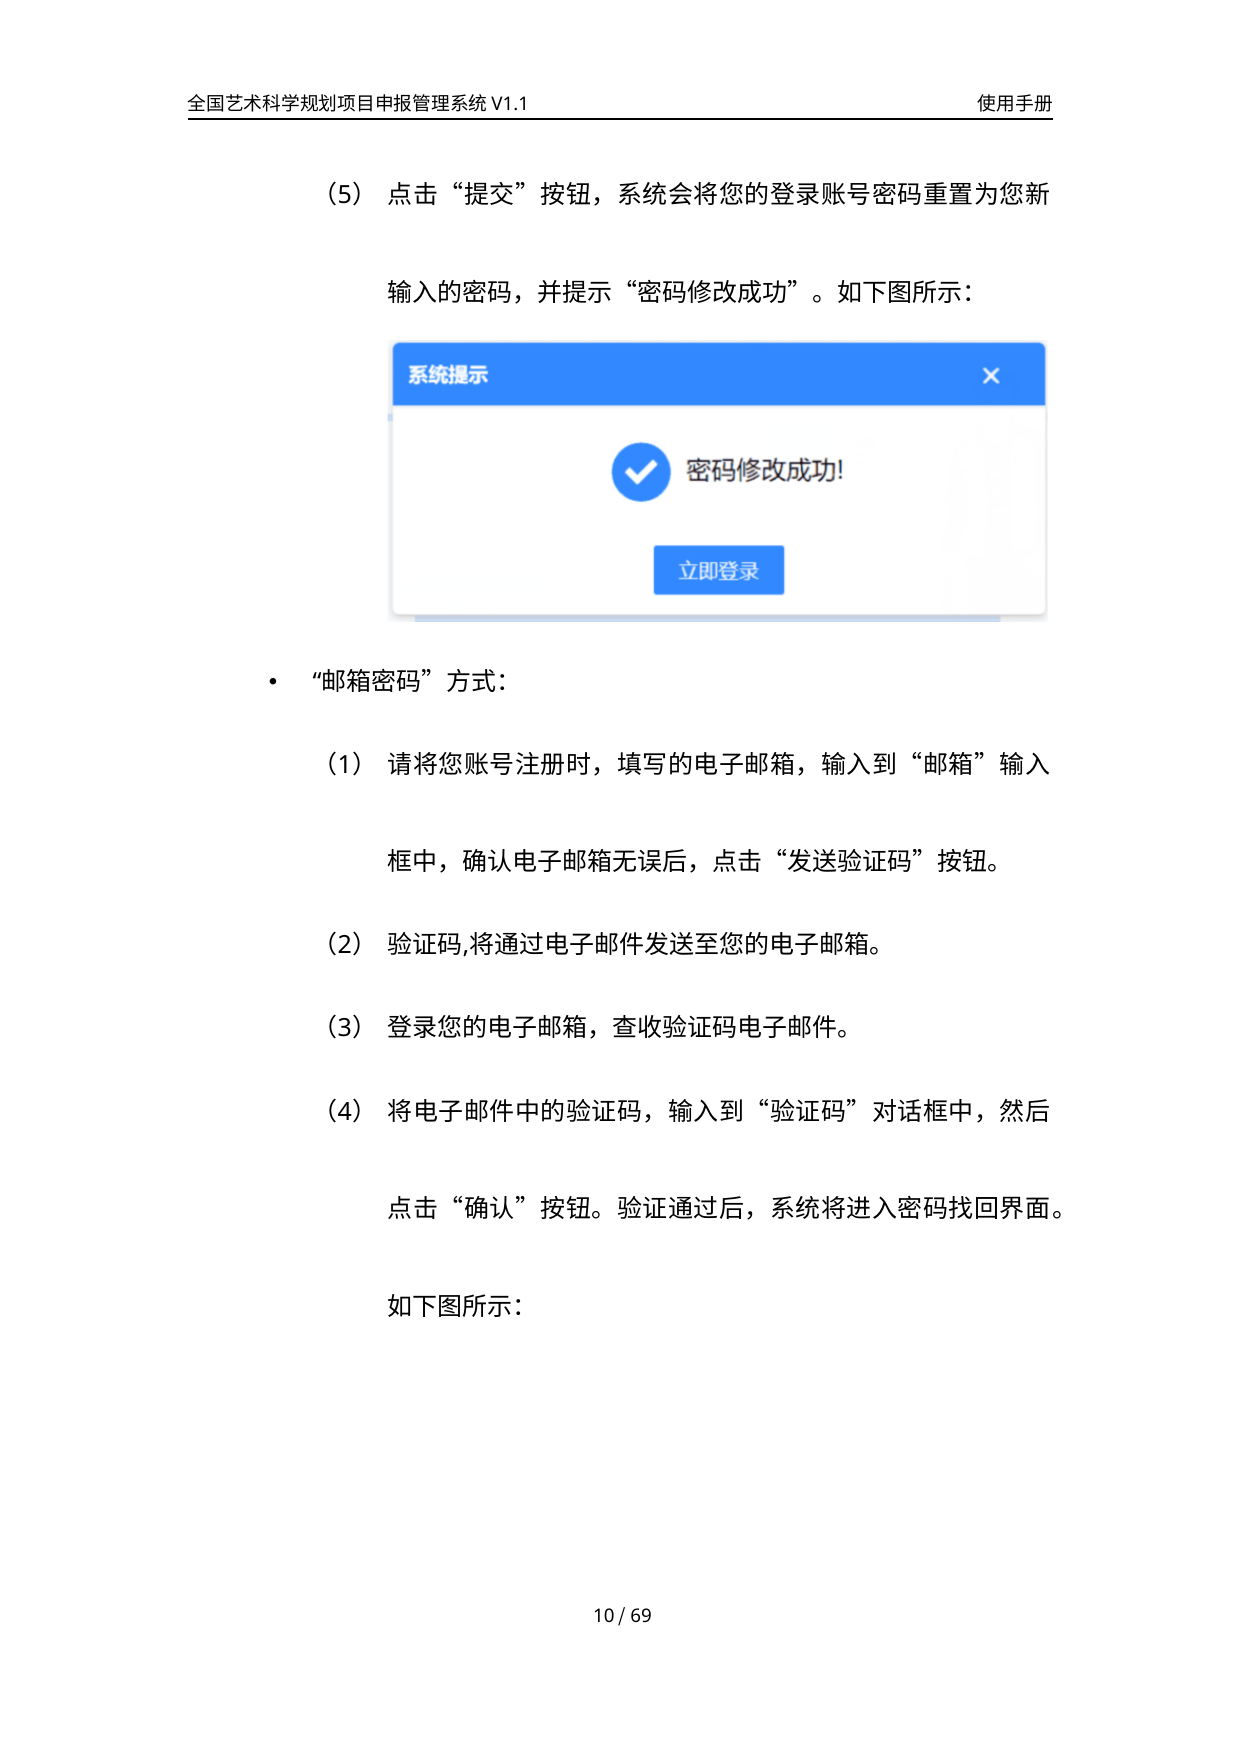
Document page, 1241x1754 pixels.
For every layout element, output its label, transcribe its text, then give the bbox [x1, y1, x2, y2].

list 将电子邮件中的验证码，输入到“验证码”对话框中，然后点击“确认”按钮。验证通过后，系统将进入密码找回界面。如下图所示： [312, 1077, 1053, 1337]
list 请将您账号注册时，填写的电子邮箱，输入到“邮箱”输入框中，确认电子邮箱无误后，点击“发送验证码”按钮。 [312, 730, 1053, 892]
list “邮箱密码”方式： [269, 647, 1053, 712]
picture [387, 340, 1048, 622]
list 验证码,将通过电子邮件发送至您的电子邮箱。 [312, 910, 1053, 975]
list 登录您的电子邮箱，查收验证码电子邮件。 [312, 993, 1053, 1058]
list 点击“提交”按钮，系统会将您的登录账号密码重置为您新输入的密码，并提示“密码修改成功”。如下图所示： [312, 160, 1053, 323]
